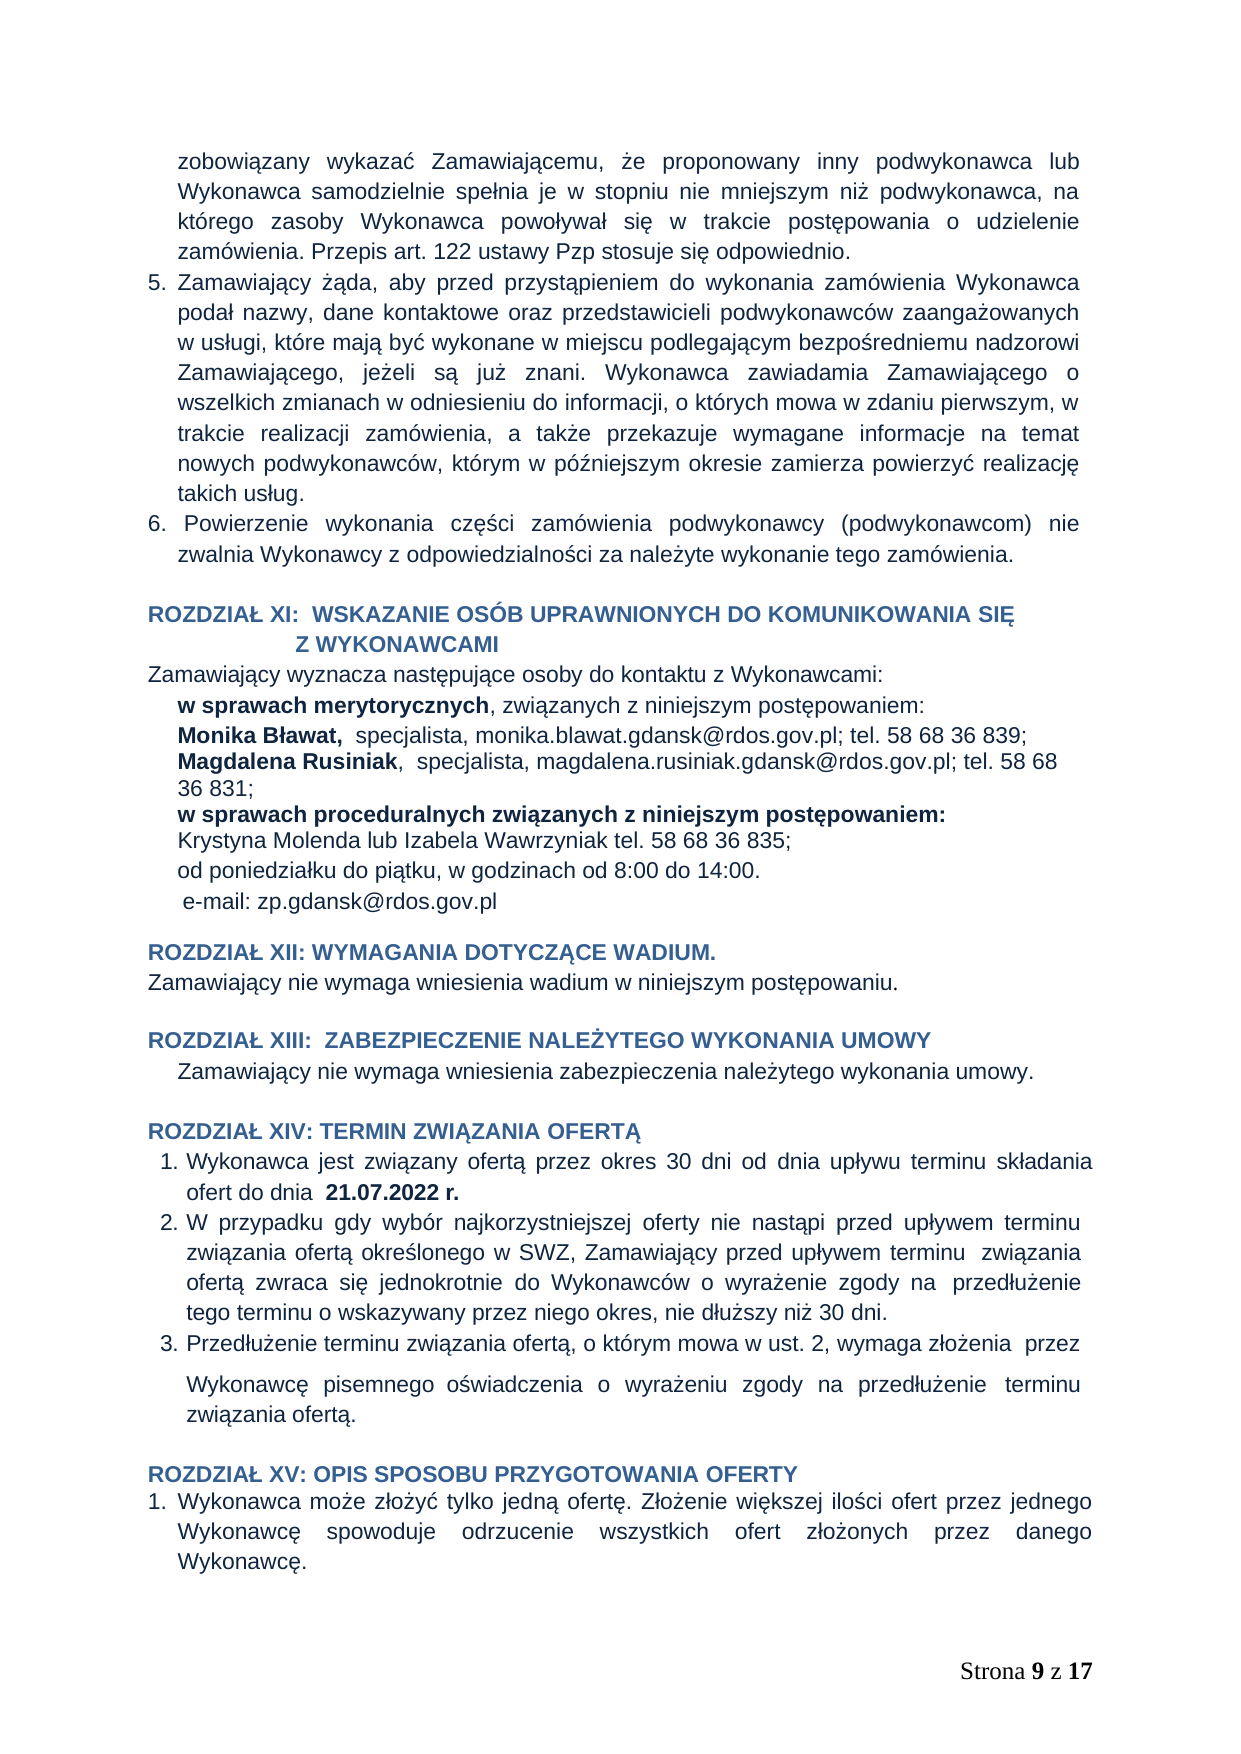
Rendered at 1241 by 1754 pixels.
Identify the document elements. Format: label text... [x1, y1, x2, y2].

list W przypadku gdy wybór najkorzystniejszej oferty nie nastąpi przed upływem terminu związania ofertą określonego w SWZ, Zamawiający przed upływem terminu związania ofertą zwraca się jednokrotnie do Wykonawców o wyrażenie zgody na przedłużenie tego terminu o wskazywany przez niego okres, nie dłuższy niż 30 dni. [160, 1209, 1081, 1326]
text w sprawach merytorycznych, związanych z niniejszym postępowaniem: [177, 692, 1093, 718]
text Zamawiający wyznacza następujące osoby do kontaktu z Wykonawcami: [148, 661, 1093, 688]
list Magdalena Rusiniak, specjalista, magdalena.rusiniak.gdansk@rdos.gov.pl; tel. 58 68 36 831; w sprawach proceduralnych związanych z niniejszym postępowaniem: [177, 748, 1093, 827]
list Wykonawca jest związany ofertą przez okres 30 dni od dnia upływu terminu składania ofert do dnia 21.07.2022 r. [160, 1148, 1093, 1205]
text ROZDZIAŁ XII: WYMAGANIA DOTYCZĄCE WADIUM. [148, 939, 1093, 965]
list Krystyna Molenda lub Izabela Wawrzyniak tel. 58 68 36 835; [177, 827, 1093, 853]
list 5. Zamawiający żąda, aby przed przystąpieniem do wykonania zamówienia Wykonawca podał nazwy, dane kontaktowe oraz przedstawicieli podwykonawców zaangażowanych w usługi, które mają być wykonane w miejscu podlegającym bezpośredniemu nadzorowi Zamawiającego, jeżeli są już znani. Wykonawca zawiadamia Zamawiającego o wszelkich zmianach w odniesieniu do informacji, o których mowa w zdaniu pierwszym, w trakcie realizacji zamówienia, a także przekazuje wymagane informacje na temat nowych podwykonawców, którym w późniejszym okresie zamierza powierzyć realizację takich usług. [148, 268, 1080, 506]
list 6. Powierzenie wykonania części zamówienia podwykonawcy (podwykonawcom) nie zwalnia Wykonawcy z odpowiedzialności za należyte wykonanie tego zamówienia. [148, 510, 1080, 567]
text Zamawiający nie wymaga wniesienia wadium w niniejszym postępowaniu. [148, 969, 1093, 996]
text Z WYKONAWCAMI [295, 631, 1093, 657]
text ROZDZIAŁ XIV: TERMIN ZWIĄZANIA OFERTĄ [148, 1118, 1093, 1144]
text e-mail: zp.gdansk@rdos.gov.pl [148, 888, 1093, 914]
list Przedłużenie terminu związania ofertą, o którym mowa w ust. 2, wymaga złożenia przez Wykonawcę pisemnego oświadczenia o wyrażeniu zgody na przedłużenie terminu związania ofertą. [160, 1329, 1081, 1427]
list Monika Bławat, specjalista, monika.blawat.gdansk@rdos.gov.pl; tel. 58 68 36 839; [177, 722, 1093, 748]
text ROZDZIAŁ XV: OPIS SPOSOBU PRZYGOTOWANIA OFERTY [148, 1461, 1093, 1488]
text ROZDZIAŁ XI: WSKAZANIE OSÓB UPRAWNIONYCH DO KOMUNIKOWANIA SIĘ [148, 601, 1093, 627]
text ROZDZIAŁ XIII: ZABEZPIECZENIE NALEŻYTEGO WYKONANIA UMOWY [148, 1027, 1093, 1054]
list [177, 148, 1080, 264]
text Zamawiający nie wymaga wniesienia zabezpieczenia należytego wykonania umowy. [177, 1058, 1093, 1084]
text od poniedziałku do piątku, w godzinach od 8:00 do 14:00. [177, 857, 1093, 884]
list Wykonawca może złożyć tylko jedną ofertę. Złożenie większej ilości ofert przez jednego Wykonawcę spowoduje odrzucenie wszystkich ofert złożonych przez danego Wykonawcę. [148, 1488, 1093, 1574]
